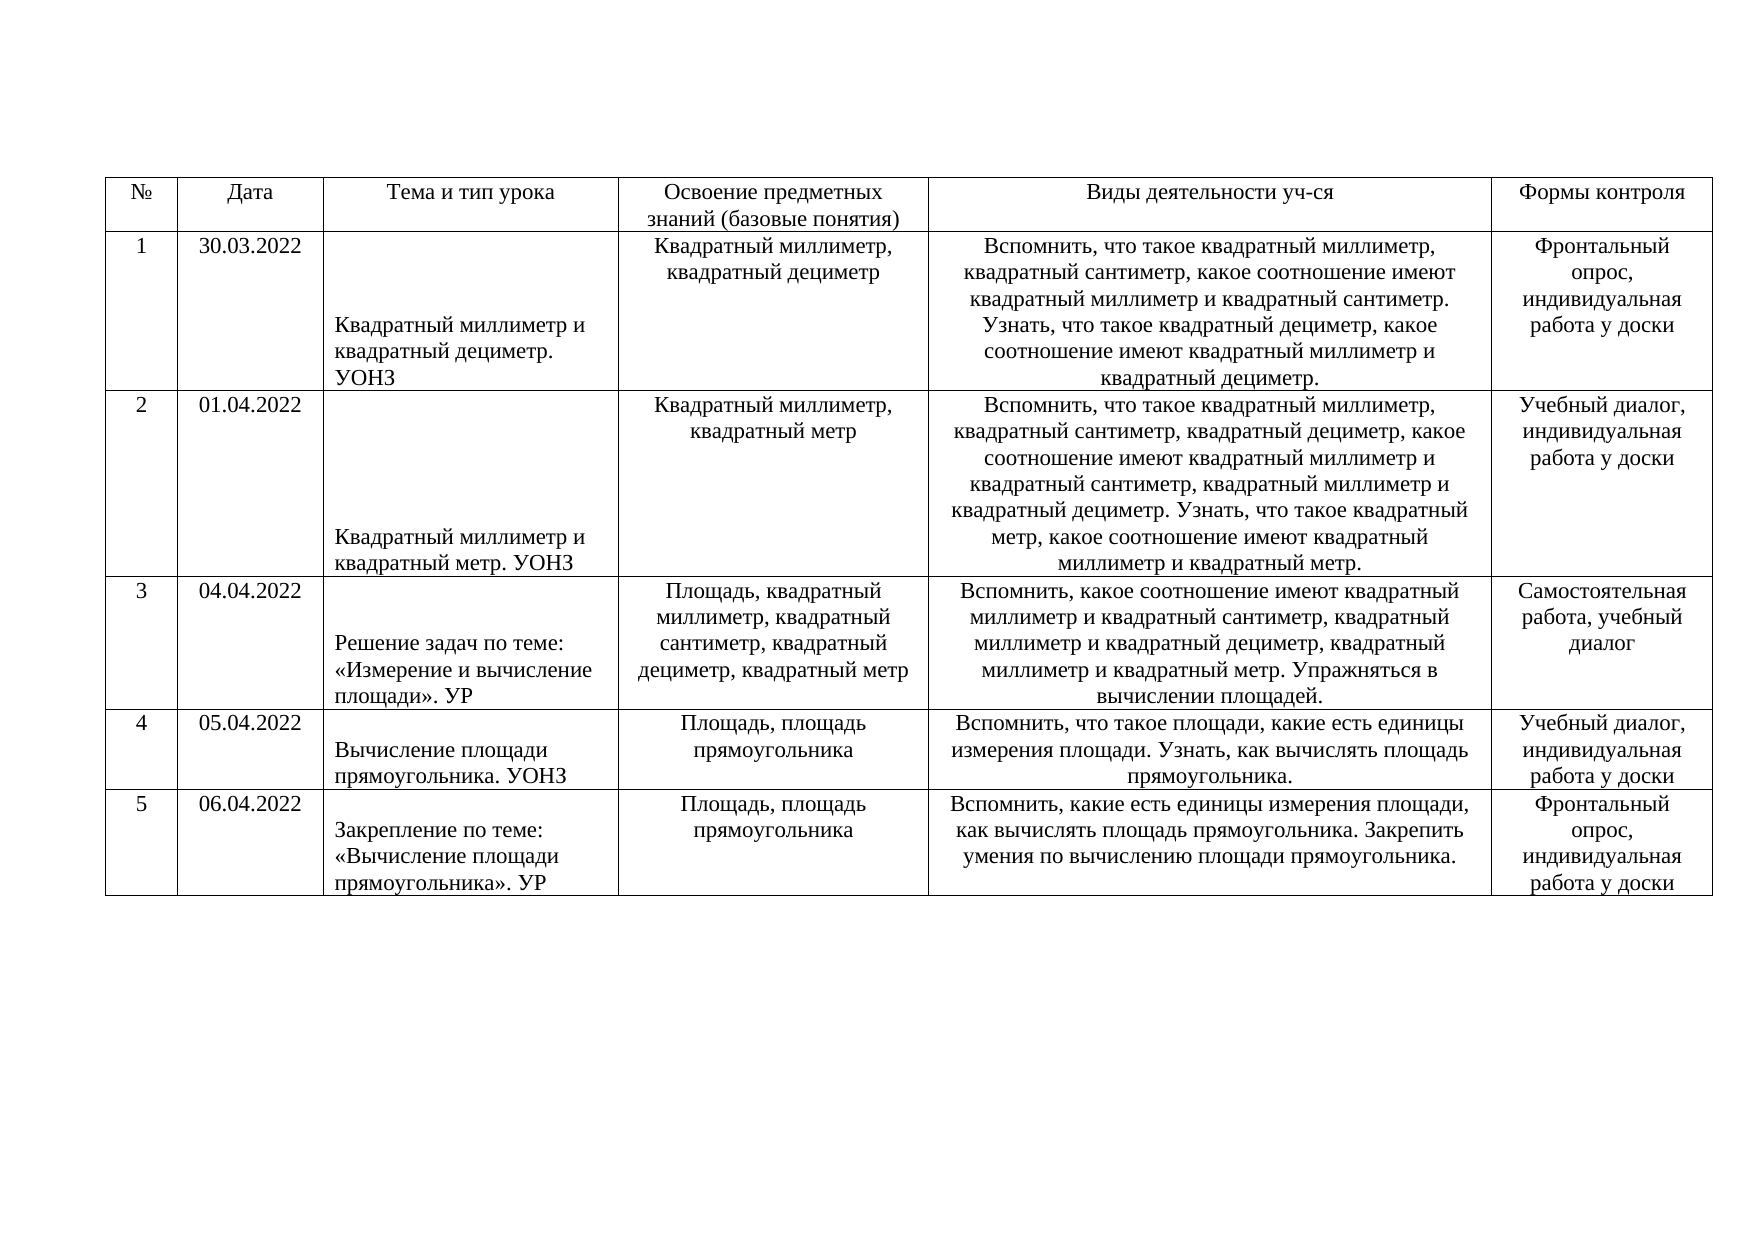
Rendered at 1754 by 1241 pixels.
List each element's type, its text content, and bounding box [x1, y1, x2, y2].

table_cell Вычисление площади прямоугольника. УОНЗ [324, 710, 618, 788]
table_cell Учебный диалог, индивидуальная работа у доски [1492, 391, 1712, 576]
table_header № [106, 178, 177, 231]
table_cell Квадратный миллиметр, квадратный метр [619, 391, 928, 576]
table_cell Площадь, площадь прямоугольника [619, 790, 928, 895]
table_cell Закрепление по теме: «Вычисление площади прямоугольника». УР [324, 790, 618, 895]
table_cell Вспомнить, какие есть единицы измерения площади, как вычислять площадь прямоугольника. Закрепить умения по вычислению площади прямоугольника. [929, 790, 1491, 895]
table_cell Вспомнить, что такое площади, какие есть единицы измерения площади. Узнать, как вычислять площадь прямоугольника. [929, 710, 1491, 788]
table_cell 2 [106, 391, 177, 576]
table_cell 4 [106, 710, 177, 788]
table_cell 05.04.2022 [178, 710, 323, 788]
table_cell Вспомнить, что такое квадратный миллиметр, квадратный сантиметр, какое соотношение имеют квадратный миллиметр и квадратный сантиметр. Узнать, что такое квадратный дециметр, какое соотношение имеют квадратный миллиметр и квадратный дециметр. [929, 232, 1491, 390]
table_cell 04.04.2022 [178, 577, 323, 708]
table_cell Квадратный миллиметр и квадратный метр. УОНЗ [324, 391, 618, 576]
table_cell 06.04.2022 [178, 790, 323, 895]
table_cell Площадь, площадь прямоугольника [619, 710, 928, 788]
table_cell 01.04.2022 [178, 391, 323, 576]
table_header Освоение предметных знаний (базовые понятия) [619, 178, 928, 231]
table_cell Учебный диалог, индивидуальная работа у доски [1492, 710, 1712, 788]
table_cell 1 [106, 232, 177, 390]
table_cell Вспомнить, какое соотношение имеют квадратный миллиметр и квадратный сантиметр, квадратный миллиметр и квадратный дециметр, квадратный миллиметр и квадратный метр. Упражняться в вычислении площадей. [929, 577, 1491, 708]
table_header Виды деятельности уч-ся [929, 178, 1491, 231]
table_cell Фронтальный опрос, индивидуальная работа у доски [1492, 790, 1712, 895]
table_header Тема и тип урока [324, 178, 618, 231]
table_cell Площадь, квадратный миллиметр, квадратный сантиметр, квадратный дециметр, квадратный метр [619, 577, 928, 708]
table_cell Самостоятельная работа, учебный диалог [1492, 577, 1712, 708]
table_cell 5 [106, 790, 177, 895]
table_header Формы контроля [1492, 178, 1712, 231]
table_header Дата [178, 178, 323, 231]
table_cell 3 [106, 577, 177, 708]
table_cell Вспомнить, что такое квадратный миллиметр, квадратный сантиметр, квадратный дециметр, какое соотношение имеют квадратный миллиметр и квадратный сантиметр, квадратный миллиметр и квадратный дециметр. Узнать, что такое квадратный метр, какое соотношение имеют квадратный миллиметр и квадратный метр. [929, 391, 1491, 576]
table_cell Квадратный миллиметр и квадратный дециметр. УОНЗ [324, 232, 618, 390]
table_cell Решение задач по теме: «Измерение и вычисление площади». УР [324, 577, 618, 708]
table_cell 30.03.2022 [178, 232, 323, 390]
table_cell Квадратный миллиметр, квадратный дециметр [619, 232, 928, 390]
table_cell Фронтальный опрос, индивидуальная работа у доски [1492, 232, 1712, 390]
